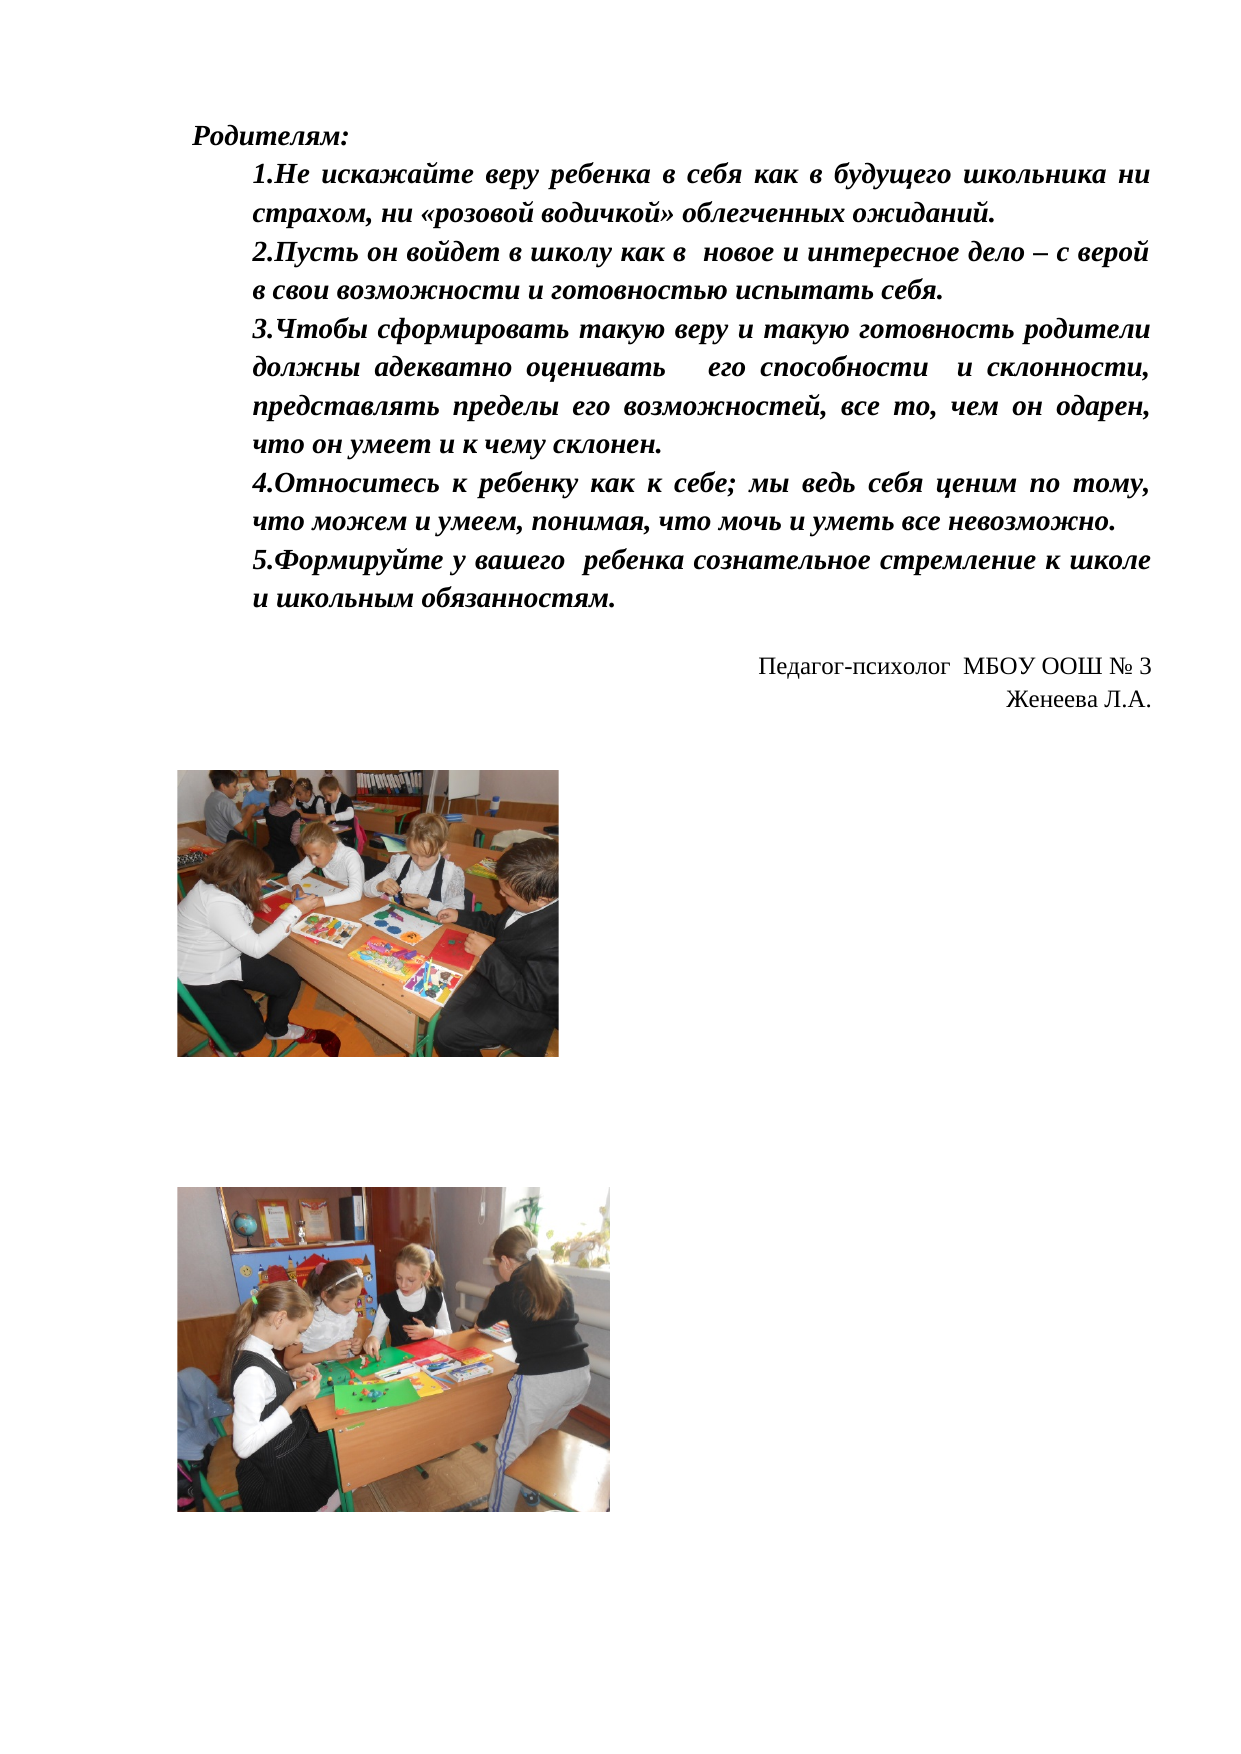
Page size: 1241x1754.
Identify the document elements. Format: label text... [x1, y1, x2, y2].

text Педагог-психолог МБОУ ООШ № 3 [177, 651, 1152, 680]
list 4.Относитесь к ребенку как к себе; мы ведь себя ценим по тому, что можем и умеем, понимая, что мочь и уметь все невозможно. [252, 465, 1152, 537]
text Женеева Л.А. [177, 684, 1152, 713]
list 1.Не искажайте веру ребенка в себя как в будущего школьника ни страхом, ни «розовой водичкой» облегченных ожиданий. [252, 157, 1152, 229]
list 2.Пусть он войдет в школу как в новое и интересное дело – с верой в свои возможности и готовностью испытать себя. [252, 234, 1152, 306]
list 3.Чтобы сформировать такую веру и такую готовность родители должны адекватно оценивать его способности и склонности, представлять пределы его возможностей, все то, чем он одарен, что он умеет и к чему склонен. [252, 311, 1152, 460]
list 5.Формируйте у вашего ребенка сознательное стремление к школе и школьным обязанностям. [252, 542, 1152, 614]
text Родителям: [177, 118, 1152, 152]
picture [177, 770, 559, 1057]
picture [177, 1187, 610, 1512]
